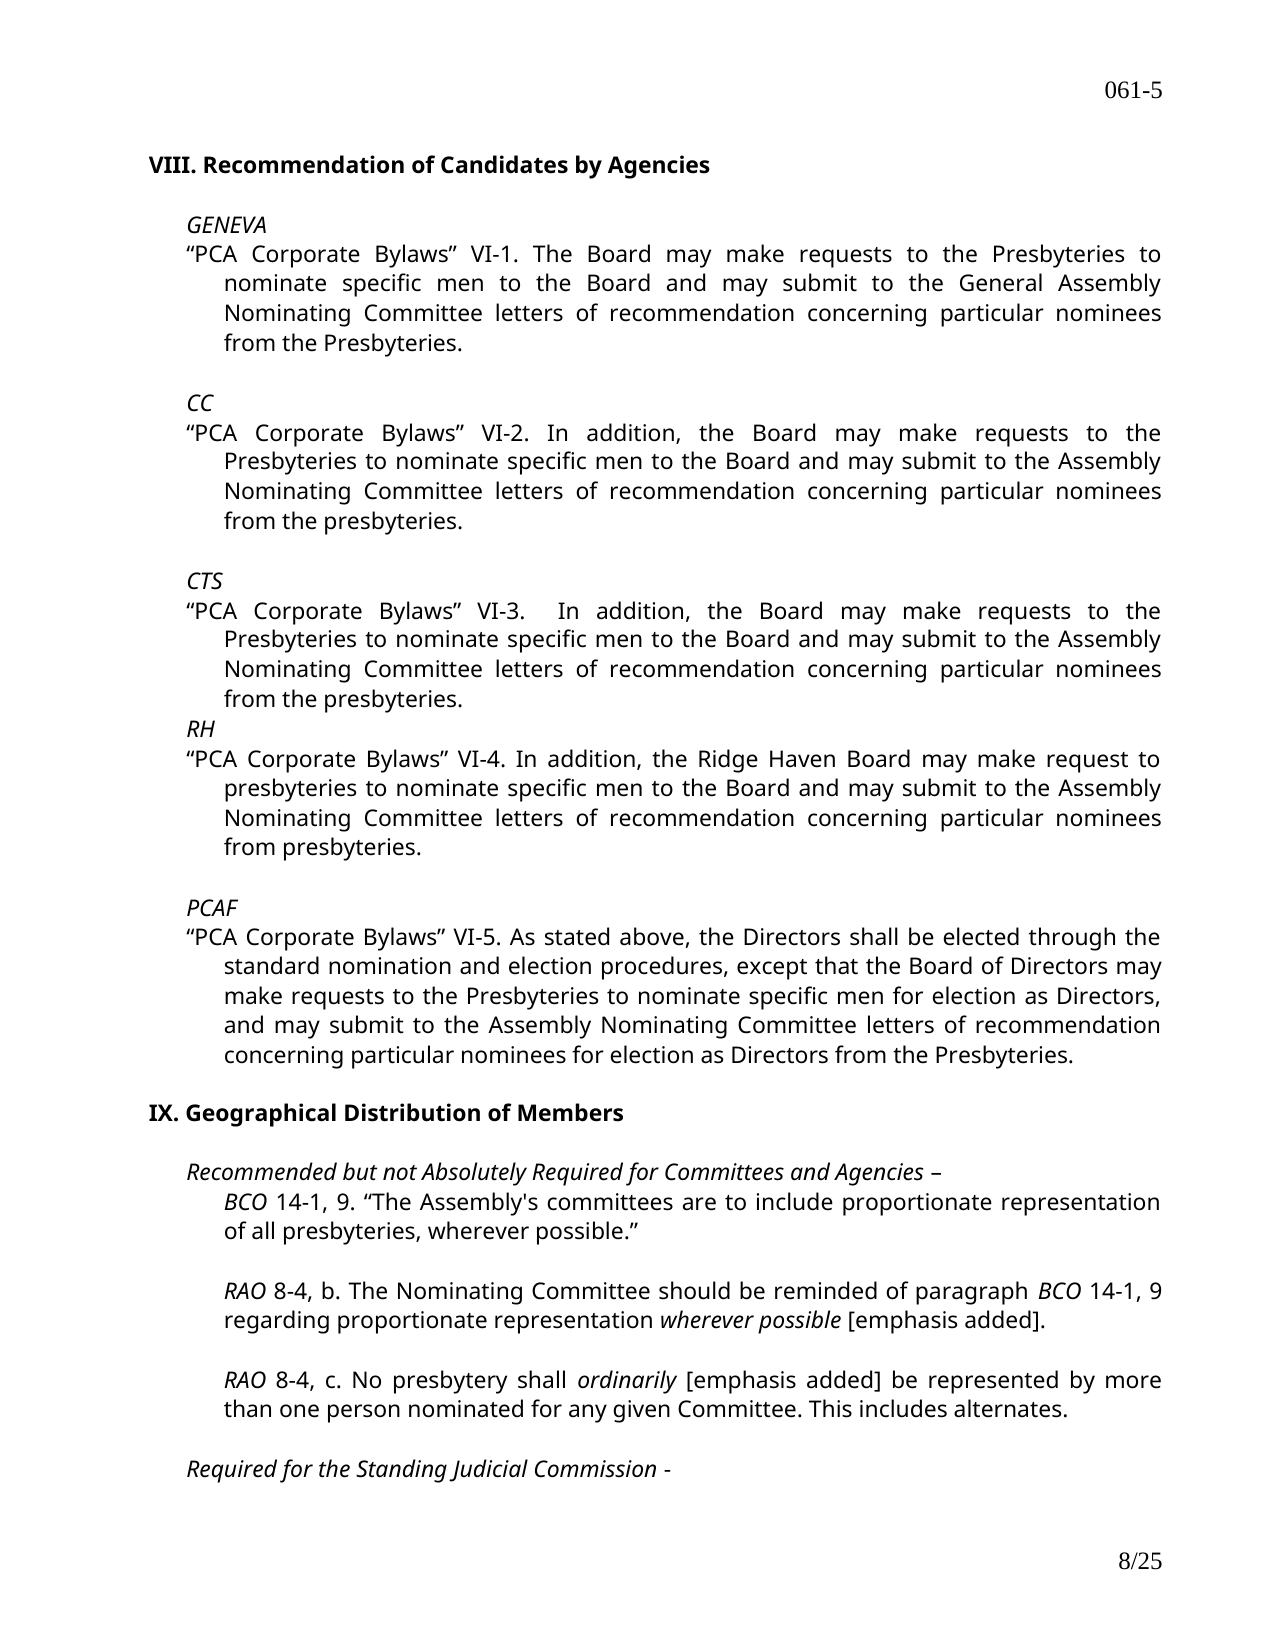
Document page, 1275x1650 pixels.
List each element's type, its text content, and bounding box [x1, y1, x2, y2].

text RAO 8-4, c. No presbytery shall ordinarily [emphasis added] be represented by more than one person nominated for any given Committee. This includes alternates. [223, 1365, 1162, 1424]
text Recommended but not Absolutely Required for Committees and Agencies – [148, 1157, 1162, 1187]
subtitle RH [186, 714, 1162, 744]
text RAO 8-4, b. The Nominating Committee should be reminded of paragraph BCO 14-1, 9 regarding proportionate representation wherever possible [emphasis added]. [223, 1276, 1162, 1335]
text BCO 14-1, 9. “The Assembly's committees are to include proportionate representation of all presbyteries, wherever possible.” [223, 1187, 1162, 1246]
text CTS [186, 566, 1162, 595]
text Required for the Standing Judicial Commission - [186, 1454, 1162, 1483]
text PCAF [186, 892, 1162, 922]
subtitle GENEVA [186, 209, 1162, 239]
subtitle IX. Geographical Distribution of Members [148, 1098, 1162, 1127]
subtitle VIII. Recommendation of Candidates by Agencies [148, 150, 1162, 180]
text “PCA Corporate Bylaws” VI-5. As stated above, the Directors shall be elected through the standard nomination and election procedures, except that the Board of Directors may make requests to the Presbyteries to nominate specific men for election as Directors, and may submit to the Assembly Nominating Committee letters of recommendation concerning particular nominees for election as Directors from the Presbyteries. [186, 922, 1162, 1070]
text “PCA Corporate Bylaws” VI-3. In addition, the Board may make requests to the Presbyteries to nominate specific men to the Board and may submit to the Assembly Nominating Committee letters of recommendation concerning particular nominees from the presbyteries. [186, 595, 1162, 714]
text “PCA Corporate Bylaws” VI-1. The Board may make requests to the Presbyteries to nominate specific men to the Board and may submit to the General Assembly Nominating Committee letters of recommendation concerning particular nominees from the Presbyteries. [186, 239, 1162, 358]
subtitle CC [186, 387, 1162, 417]
text “PCA Corporate Bylaws” VI-4. In addition, the Ridge Haven Board may make request to presbyteries to nominate specific men to the Board and may submit to the Assembly Nominating Committee letters of recommendation concerning particular nominees from presbyteries. [186, 744, 1162, 862]
text “PCA Corporate Bylaws” VI-2. In addition, the Board may make requests to the Presbyteries to nominate specific men to the Board and may submit to the Assembly Nominating Committee letters of recommendation concerning particular nominees from the presbyteries. [186, 417, 1162, 536]
